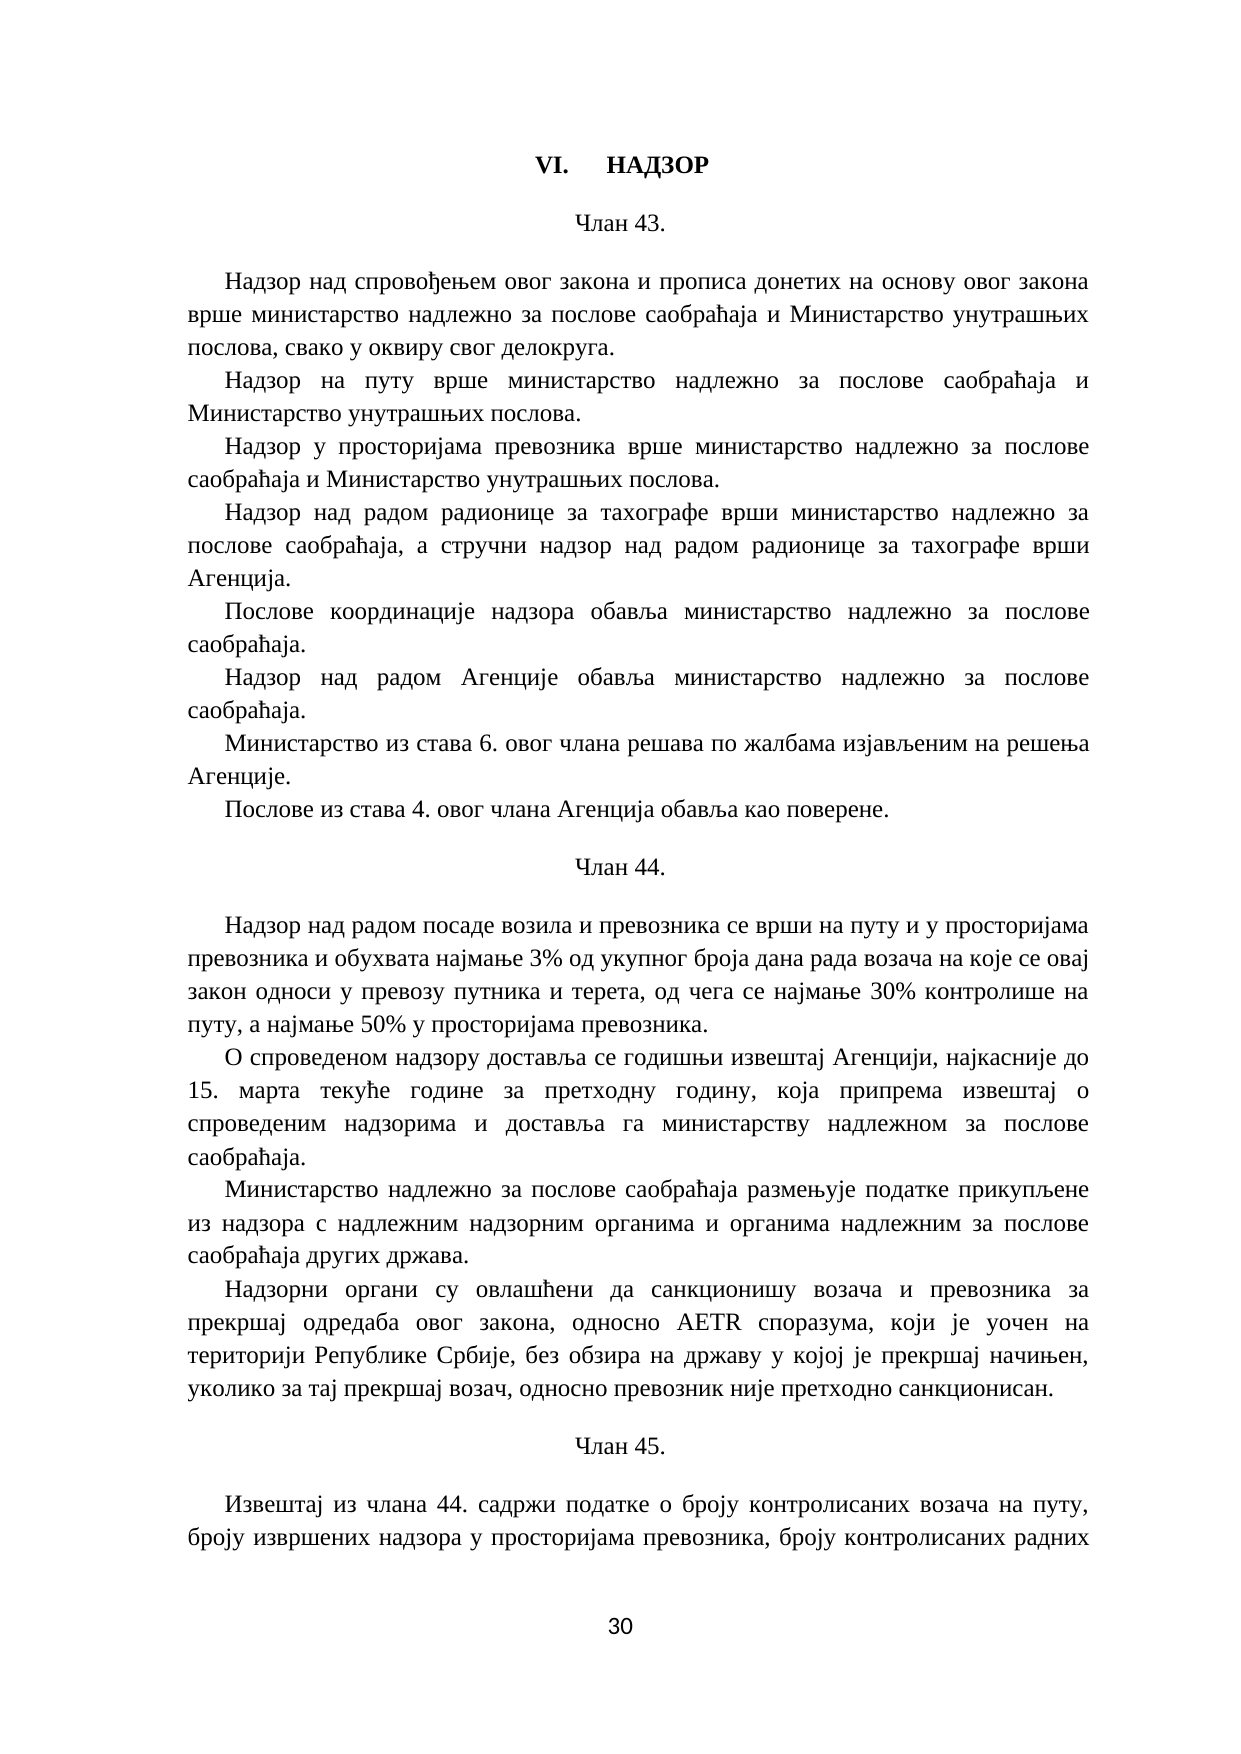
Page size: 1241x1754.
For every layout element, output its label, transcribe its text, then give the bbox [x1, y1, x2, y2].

list Надзор у просторијама превозника врше министарство надлежно за послове саобраћаја и Министарство унутрашњих послова. [187, 431, 1090, 493]
list Министарство надлежно за послове саобраћаја размењује податке прикупљене из надзора с надлежним надзорним органима и органима надлежним за послове саобраћаја других држава. [187, 1174, 1090, 1269]
list О спроведеном надзору доставља се годишњи извештај Агенцији, најкасније до 15. марта текуће године за претходну годину, која припрема извештај о спроведеним надзорима и доставља га министарству надлежном за послове саобраћаја. [187, 1042, 1090, 1170]
text Члан 44. [150, 852, 1090, 881]
list Надзор над радом радионице за тахографе врши министарство надлежно за послове саобраћаја, а стручни надзор над радом радионице за тахографе врши Агенција. [187, 497, 1090, 592]
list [187, 1489, 1090, 1551]
list Послове координације надзора обавља министарство надлежно за послове саобраћаја. [187, 596, 1090, 658]
text Члан 43. [150, 208, 1090, 237]
list Надзор на путу врше министарство надлежно за послове саобраћаја и Министарство унутрашњих послова. [187, 365, 1090, 427]
list Министарство из става 6. овог члана решава по жалбама изјављеним на решења Агенције. [187, 728, 1090, 790]
subtitle Надзор [187, 150, 1090, 179]
list Послове из става 4. овог члана Агенција обавља као поверене. [187, 794, 1090, 823]
list Надзор над радом Агенције обавља министарство надлежно за послове саобраћаја. [187, 662, 1090, 724]
text Члан 45. [150, 1431, 1090, 1459]
list Надзорни органи су овлашћени да санкционишу возача и превозника за прекршај одредаба овог закона, односно AETR споразума, који је уочен на територији Републике Србије, без обзира на државу у којој је прекршај начињен, уколико за тај прекршај возач, односно превозник није претходно санкционисан. [187, 1274, 1090, 1401]
list Надзор над радом посаде возила и превозника се врши на путу и у просторијама превозника и обухвата најмање 3% од укупног броја дана рада возача на које се овај закон односи у превозу путника и терета, од чега се најмање 30% контролише на путу, а најмање 50% у просторијама превозника. [187, 910, 1090, 1038]
list Надзор над спровођењем овог закона и прописа донетих на основу овог закона врше министарство надлежно за послове саобраћаја и Министарство унутрашњих послова, свако у оквиру свог делокруга. [187, 266, 1090, 361]
